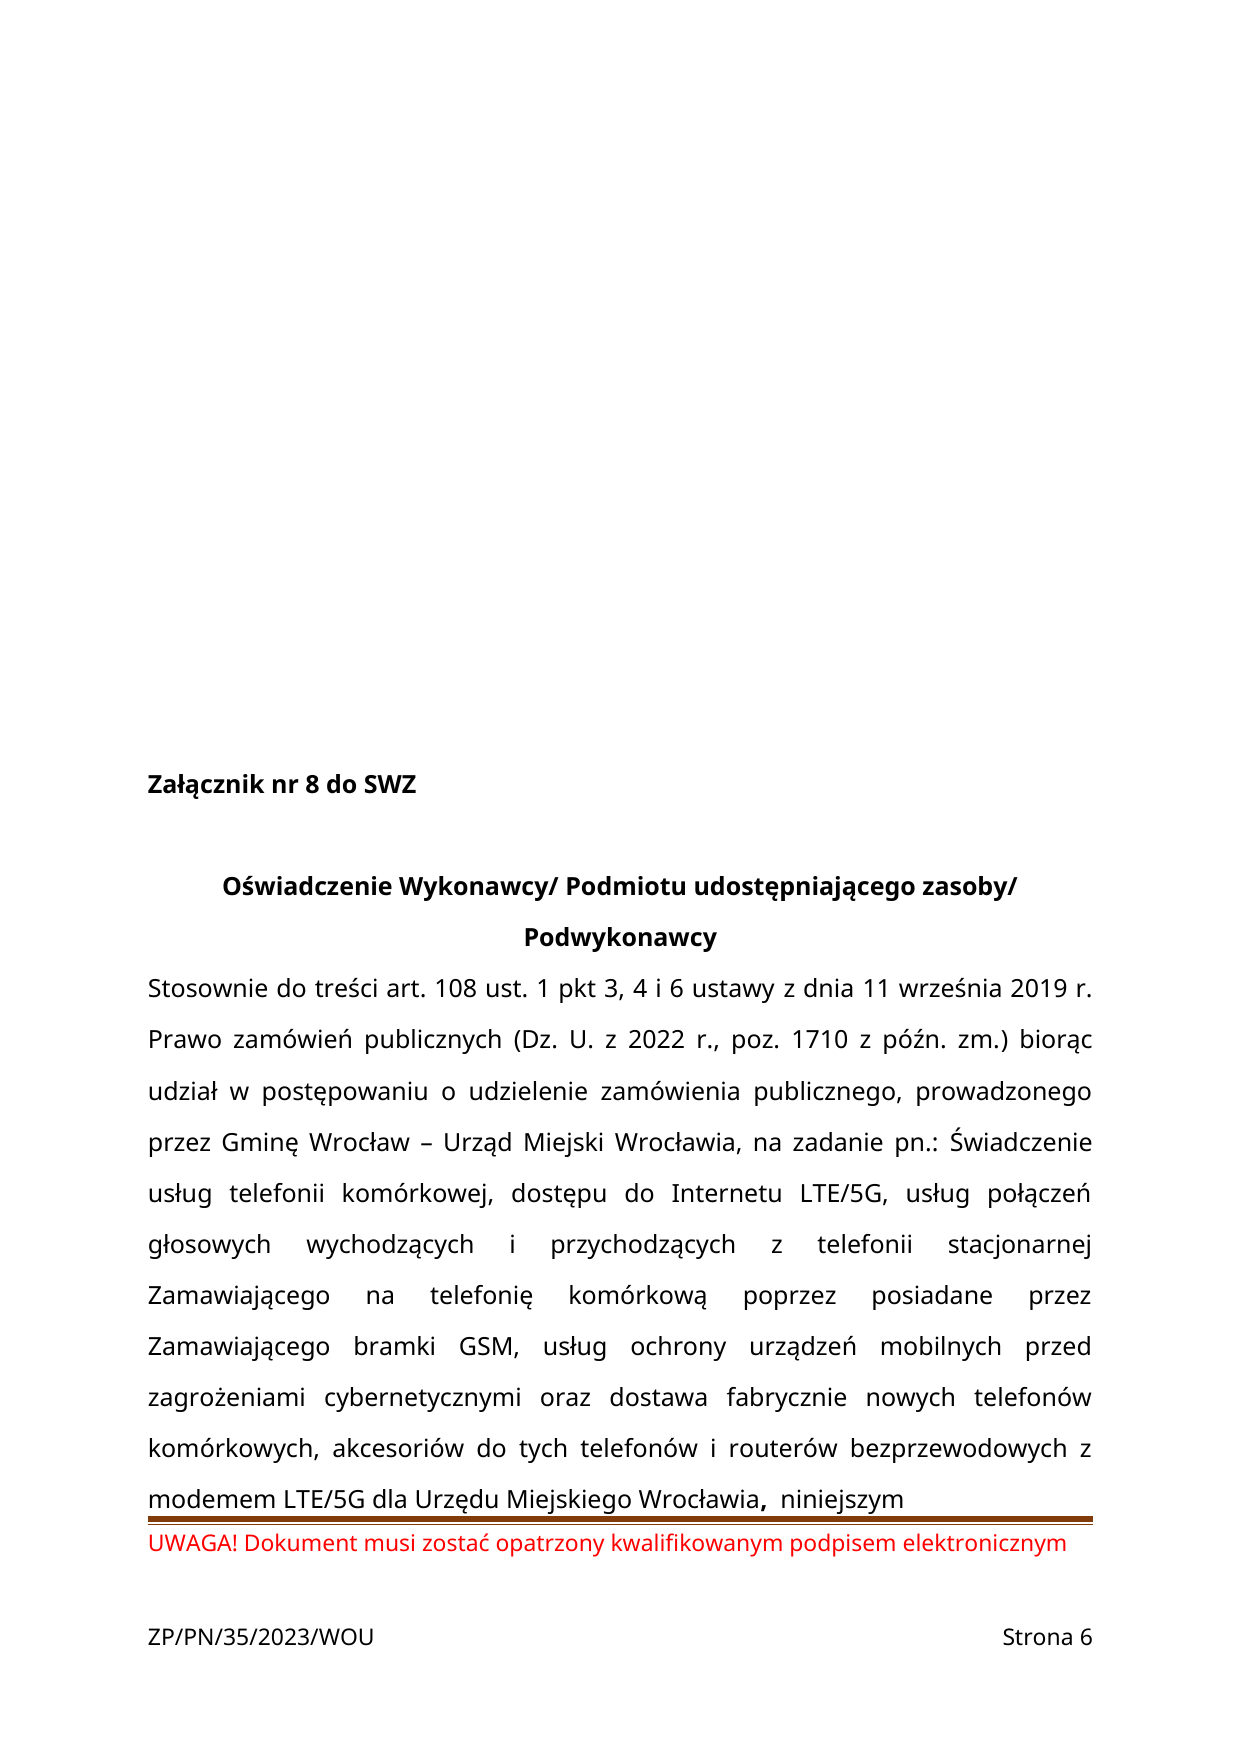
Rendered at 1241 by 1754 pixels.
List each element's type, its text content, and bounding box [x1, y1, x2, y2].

text Oświadczenie Wykonawcy/ Podmiotu udostępniającego zasoby/ Podwykonawcy [148, 869, 1093, 954]
text Stosownie do treści art. 108 ust. 1 pkt 3, 4 i 6 ustawy z dnia 11 września 2019 r. Prawo zamówień publicznych (Dz. U. z 2022 r., poz. 1710 z późn. zm.) biorąc udział w postępowaniu o udzielenie zamówienia publicznego, prowadzonego przez Gminę Wrocław – Urząd Miejski Wrocławia, na zadanie pn.: Świadczenie usług telefonii komórkowej, dostępu do Internetu LTE/5G, usług połączeń głosowych wychodzących i przychodzących z telefonii stacjonarnej Zamawiającego na telefonię komórkową poprzez posiadane przez Zamawiającego bramki GSM, usług ochrony urządzeń mobilnych przed zagrożeniami cybernetycznymi oraz dostawa fabrycznie nowych telefonów komórkowych, akcesoriów do tych telefonów i routerów bezprzewodowych z modemem LTE/5G dla Urzędu Miejskiego Wrocławia, niniejszym [148, 971, 1093, 1516]
text Załącznik nr 8 do SWZ [148, 767, 1093, 801]
